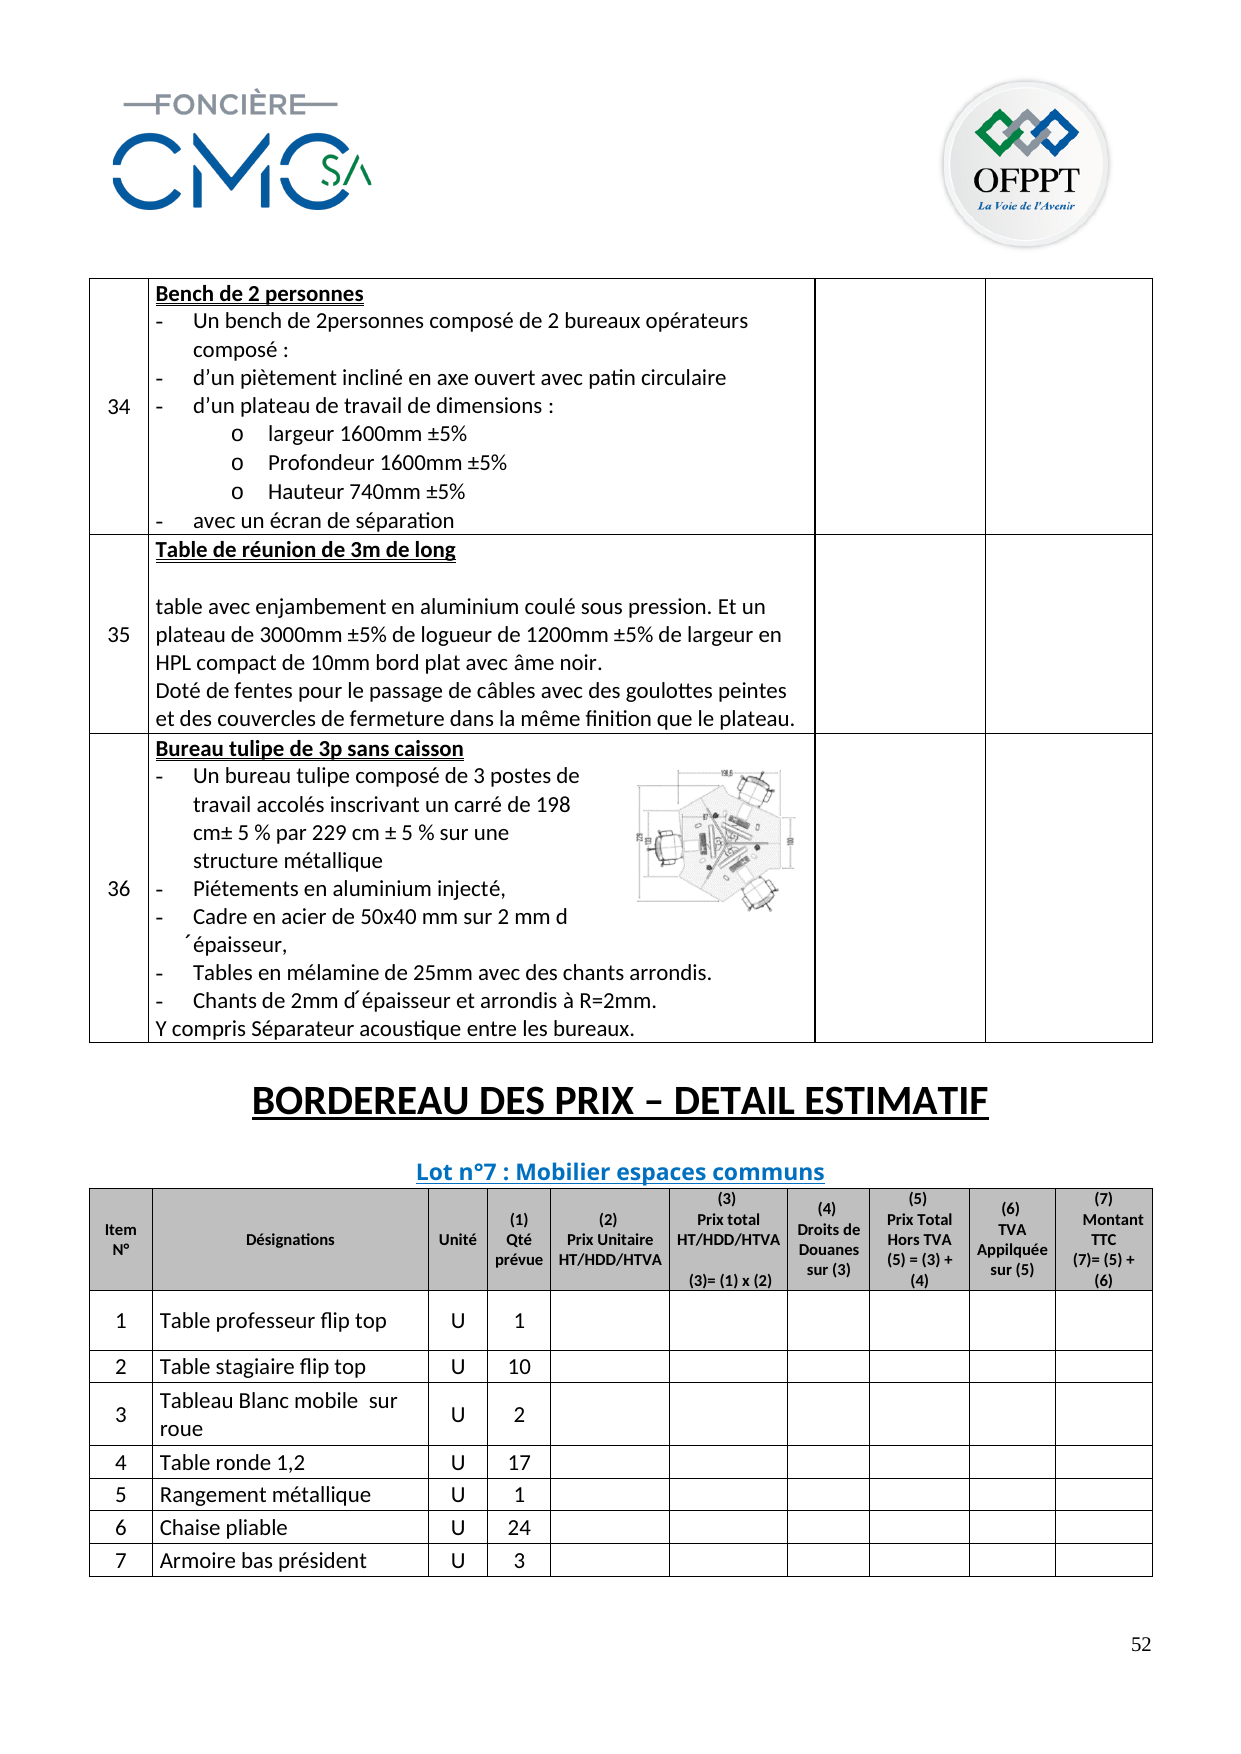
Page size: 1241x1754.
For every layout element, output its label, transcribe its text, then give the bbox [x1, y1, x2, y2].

table_cell [816, 279, 985, 534]
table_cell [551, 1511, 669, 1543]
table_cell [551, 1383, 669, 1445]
table_header (6) TVA Appilquée sur (5) [970, 1189, 1055, 1290]
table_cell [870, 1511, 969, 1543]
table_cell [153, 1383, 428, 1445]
table_cell [551, 1351, 669, 1382]
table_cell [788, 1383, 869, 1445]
table_cell [1056, 1291, 1152, 1349]
table_cell [788, 1291, 869, 1349]
table_header (3) Prix total HT/HDD/HTVA (3)= (1) x (2) [670, 1189, 787, 1290]
table_cell [870, 1291, 969, 1349]
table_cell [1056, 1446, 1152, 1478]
table_cell [788, 1351, 869, 1382]
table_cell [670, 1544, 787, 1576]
table_cell [816, 535, 985, 733]
picture [935, 73, 1116, 254]
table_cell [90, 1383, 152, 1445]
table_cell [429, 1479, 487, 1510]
table_cell 35 [90, 535, 148, 733]
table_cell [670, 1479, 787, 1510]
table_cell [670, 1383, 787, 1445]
table_header (4) Droits de Douanes sur (3) [788, 1189, 869, 1290]
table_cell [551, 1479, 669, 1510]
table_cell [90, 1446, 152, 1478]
table_cell [970, 1291, 1055, 1349]
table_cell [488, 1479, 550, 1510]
table_header (7) Montant TTC (7)= (5) + (6) [1056, 1189, 1152, 1290]
table_header (1) Qté prévue [488, 1189, 550, 1290]
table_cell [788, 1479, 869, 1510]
table_cell [986, 279, 1152, 534]
table_cell [986, 535, 1152, 733]
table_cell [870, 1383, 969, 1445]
table_cell 36 [90, 734, 148, 1042]
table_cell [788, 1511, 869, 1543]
picture [611, 752, 813, 931]
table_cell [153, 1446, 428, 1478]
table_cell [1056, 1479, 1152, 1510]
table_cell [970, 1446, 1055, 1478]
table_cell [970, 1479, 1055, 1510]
table_cell [551, 1291, 669, 1349]
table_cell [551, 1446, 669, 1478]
table_cell 1 [90, 1291, 152, 1349]
table_cell U [429, 1351, 487, 1382]
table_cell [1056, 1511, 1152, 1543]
table_header Item N° [90, 1189, 152, 1290]
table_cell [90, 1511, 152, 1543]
picture [112, 88, 372, 210]
table_header Unité [429, 1189, 487, 1290]
text BORDEREAU DES PRIX – DETAIL ESTIMATIF [89, 1074, 1152, 1125]
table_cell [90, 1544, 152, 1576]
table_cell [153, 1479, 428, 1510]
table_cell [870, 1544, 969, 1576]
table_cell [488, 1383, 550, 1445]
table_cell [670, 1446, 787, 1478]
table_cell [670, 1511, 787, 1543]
table_cell [986, 734, 1152, 1042]
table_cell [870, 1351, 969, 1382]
table_header Désignations [153, 1189, 428, 1290]
table_cell 34 [90, 279, 148, 534]
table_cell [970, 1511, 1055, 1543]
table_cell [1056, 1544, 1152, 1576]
table_cell Table professeur flip top [153, 1291, 428, 1349]
table_cell Bench de 2 personnes Un bench de 2personnes composé de 2 bureaux opérateurs composé : d’un piètement incliné en axe ouvert avec patin circulaire d’un plateau de travail de dimensions : largeur 1600mm ±5% Profondeur 1600mm ±5% Hauteur 740mm ±5% avec un écran de séparation [149, 279, 814, 534]
table_cell 10 [488, 1351, 550, 1382]
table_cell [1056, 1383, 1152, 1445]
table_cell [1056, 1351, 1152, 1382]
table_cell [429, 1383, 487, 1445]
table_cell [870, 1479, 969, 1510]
table_cell [670, 1351, 787, 1382]
table_header (5) Prix Total Hors TVA (5) = (3) + (4) [870, 1189, 969, 1290]
table_cell Table de réunion de 3m de long table avec enjambement en aluminium coulé sous pression. Et un plateau de 3000mm ±5% de logueur de 1200mm ±5% de largeur en HPL compact de 10mm bord plat avec âme noir. Doté de fentes pour le passage de câbles avec des goulottes peintes et des couvercles de fermeture dans la même finition que le plateau. [149, 535, 814, 733]
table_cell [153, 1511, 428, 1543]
table_cell Bureau tulipe de 3p sans caisson Un bureau tulipe composé de 3 postes de travail accolés inscrivant un carré de 198 cm± 5 % par 229 cm ± 5 % sur une structure métallique Piétements en aluminium injecté, Cadre en acier de 50x40 mm sur 2 mm d ́épaisseur, Tables en mélamine de 25mm avec des chants arrondis. Chants de 2mm d ́épaisseur et arrondis à R=2mm. Y compris Séparateur acoustique entre les bureaux. [149, 734, 814, 1042]
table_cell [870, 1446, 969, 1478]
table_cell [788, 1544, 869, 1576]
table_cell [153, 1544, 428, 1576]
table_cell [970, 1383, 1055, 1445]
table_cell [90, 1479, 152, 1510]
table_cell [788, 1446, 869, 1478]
table_cell [670, 1291, 787, 1349]
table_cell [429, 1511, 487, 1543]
table_cell [816, 734, 985, 1042]
table_header (2) Prix Unitaire HT/HDD/HTVA [551, 1189, 669, 1290]
table_cell Table stagiaire flip top [153, 1351, 428, 1382]
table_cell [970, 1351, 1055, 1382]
table_cell 1 [488, 1291, 550, 1349]
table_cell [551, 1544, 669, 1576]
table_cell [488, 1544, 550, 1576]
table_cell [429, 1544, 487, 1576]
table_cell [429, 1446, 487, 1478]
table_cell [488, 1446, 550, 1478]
text Lot n°7 : Mobilier espaces communs [89, 1156, 1152, 1187]
table_cell 2 [90, 1351, 152, 1382]
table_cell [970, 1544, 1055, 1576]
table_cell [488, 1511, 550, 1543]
table_cell U [429, 1291, 487, 1349]
